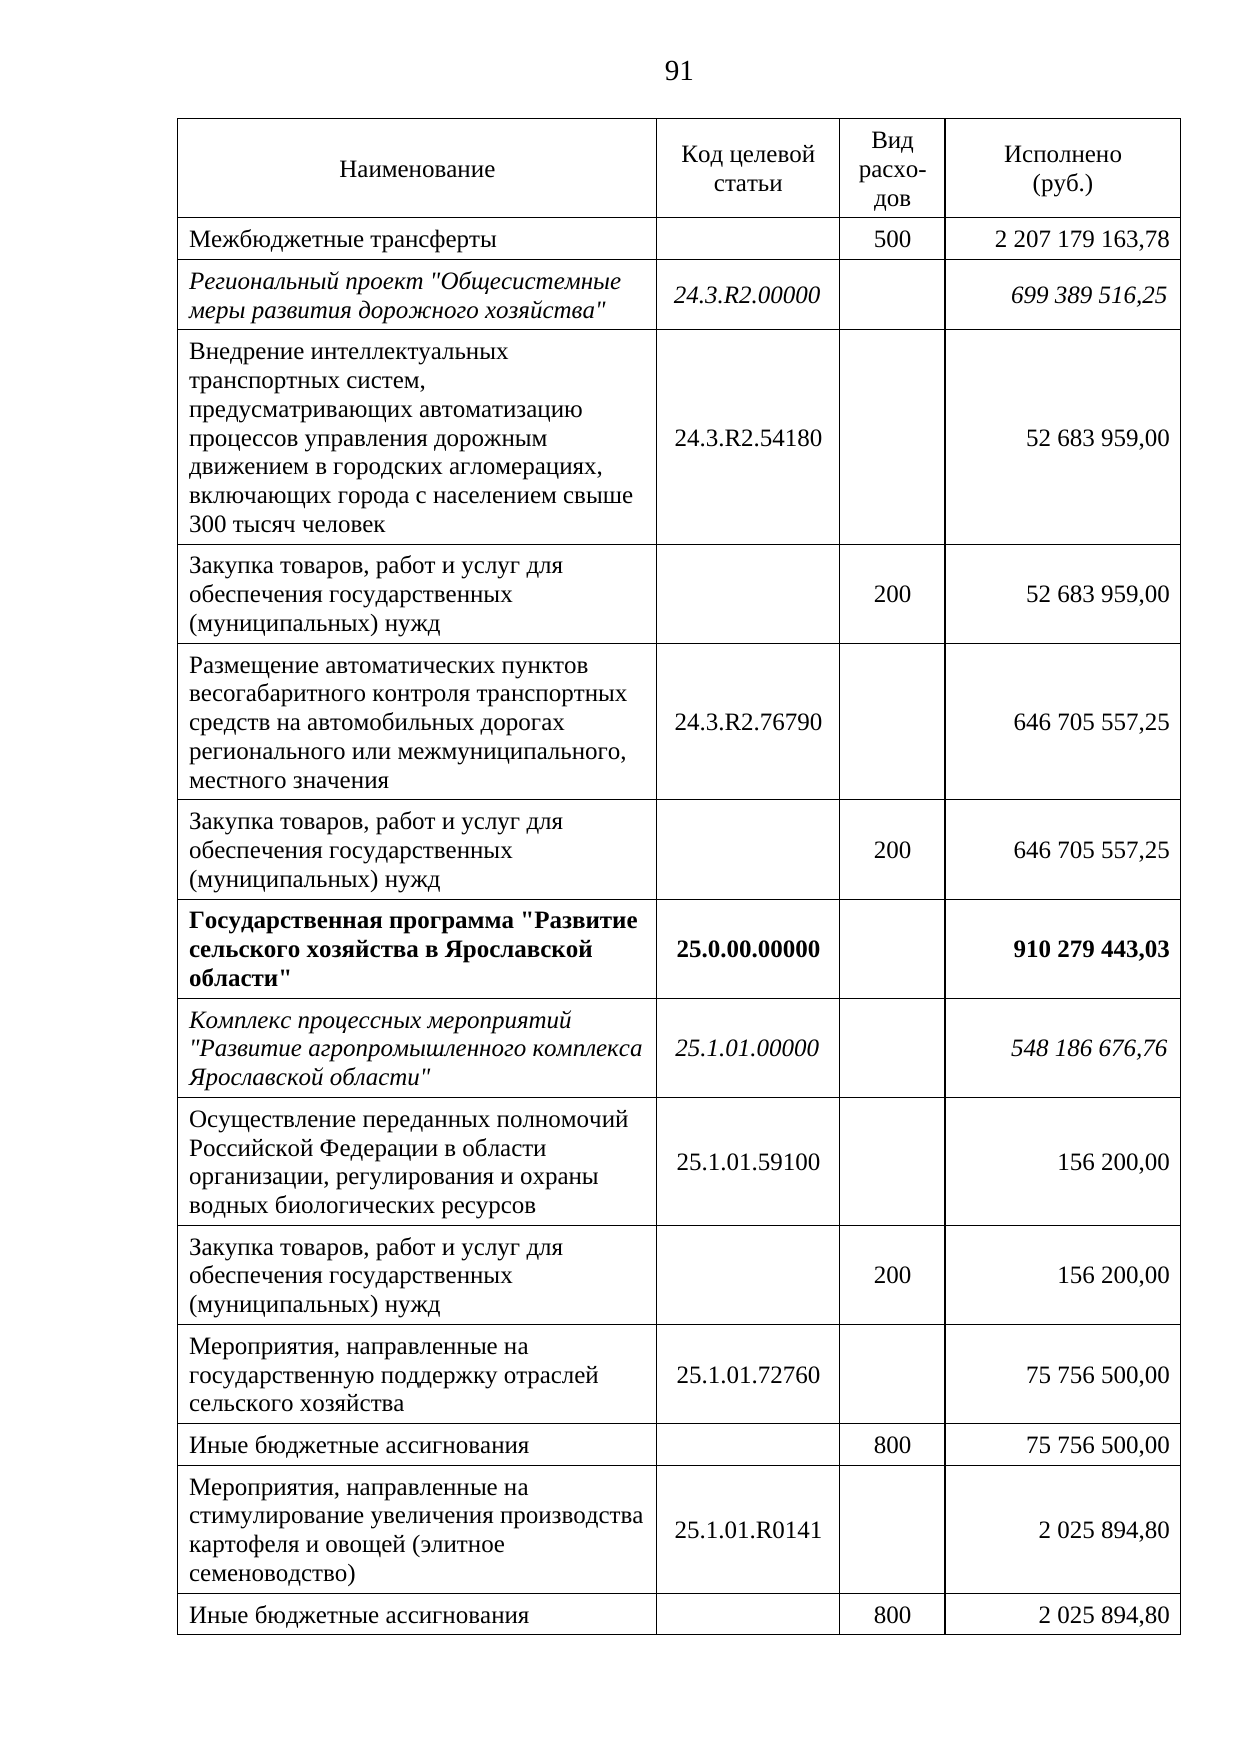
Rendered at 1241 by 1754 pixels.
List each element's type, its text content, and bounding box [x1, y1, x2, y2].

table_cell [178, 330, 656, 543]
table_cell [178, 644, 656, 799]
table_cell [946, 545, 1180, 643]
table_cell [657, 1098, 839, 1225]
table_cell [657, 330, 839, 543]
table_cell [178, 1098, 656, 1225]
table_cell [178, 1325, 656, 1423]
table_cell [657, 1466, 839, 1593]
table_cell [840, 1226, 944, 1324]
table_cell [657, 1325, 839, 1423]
table_header Исполнено (руб.) [946, 119, 1180, 217]
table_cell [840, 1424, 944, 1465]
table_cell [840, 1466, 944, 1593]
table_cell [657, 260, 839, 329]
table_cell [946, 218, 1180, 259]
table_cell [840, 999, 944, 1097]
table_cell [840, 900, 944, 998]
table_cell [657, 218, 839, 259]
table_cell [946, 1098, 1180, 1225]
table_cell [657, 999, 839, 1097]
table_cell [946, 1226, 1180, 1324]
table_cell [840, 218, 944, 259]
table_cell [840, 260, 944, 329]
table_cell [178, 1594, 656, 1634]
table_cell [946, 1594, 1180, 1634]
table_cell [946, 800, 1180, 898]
table_header Наименование [178, 119, 656, 217]
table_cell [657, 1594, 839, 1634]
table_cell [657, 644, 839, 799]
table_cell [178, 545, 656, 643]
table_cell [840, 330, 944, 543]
table_header Вид расхо-дов [840, 119, 944, 217]
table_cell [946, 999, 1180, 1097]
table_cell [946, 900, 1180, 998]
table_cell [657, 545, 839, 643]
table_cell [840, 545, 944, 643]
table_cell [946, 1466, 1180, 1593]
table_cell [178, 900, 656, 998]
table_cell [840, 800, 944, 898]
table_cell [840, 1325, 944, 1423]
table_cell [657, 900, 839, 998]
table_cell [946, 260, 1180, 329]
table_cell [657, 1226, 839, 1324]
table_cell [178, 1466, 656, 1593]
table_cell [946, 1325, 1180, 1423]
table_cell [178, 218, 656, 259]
table_header Код целевой статьи [657, 119, 839, 217]
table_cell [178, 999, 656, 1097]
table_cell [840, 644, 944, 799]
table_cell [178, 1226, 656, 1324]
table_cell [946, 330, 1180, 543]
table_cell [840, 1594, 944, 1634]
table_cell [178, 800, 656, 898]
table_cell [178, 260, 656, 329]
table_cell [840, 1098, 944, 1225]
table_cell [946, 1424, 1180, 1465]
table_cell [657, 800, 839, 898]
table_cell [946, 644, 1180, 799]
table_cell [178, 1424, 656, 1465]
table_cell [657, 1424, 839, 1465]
